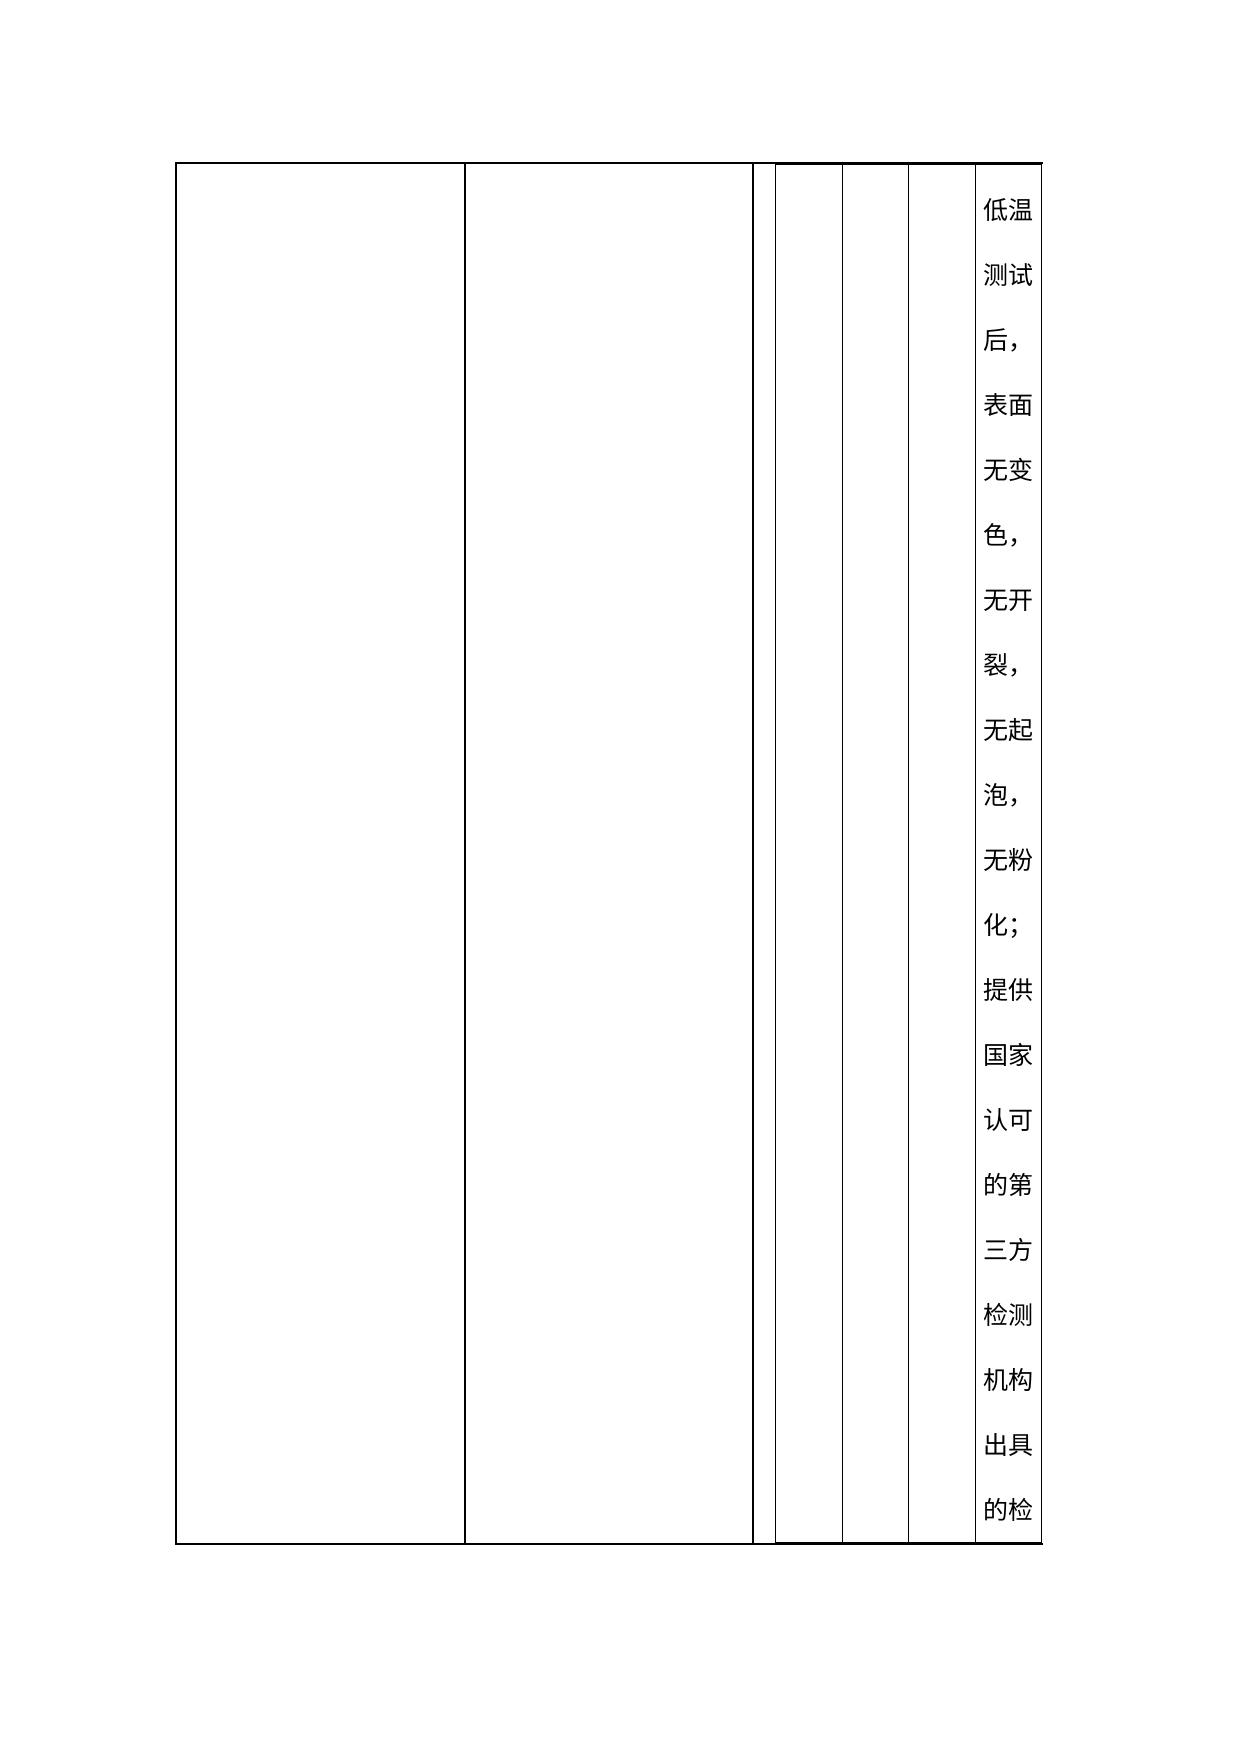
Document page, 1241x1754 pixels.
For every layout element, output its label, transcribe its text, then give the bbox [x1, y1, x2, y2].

table_cell [843, 165, 908, 1542]
table_cell [754, 164, 775, 1543]
table_cell [976, 165, 1041, 1542]
table_cell [466, 164, 752, 1543]
table_cell [776, 165, 842, 1542]
table_cell [909, 165, 975, 1542]
table_cell 1 [177, 164, 464, 1543]
